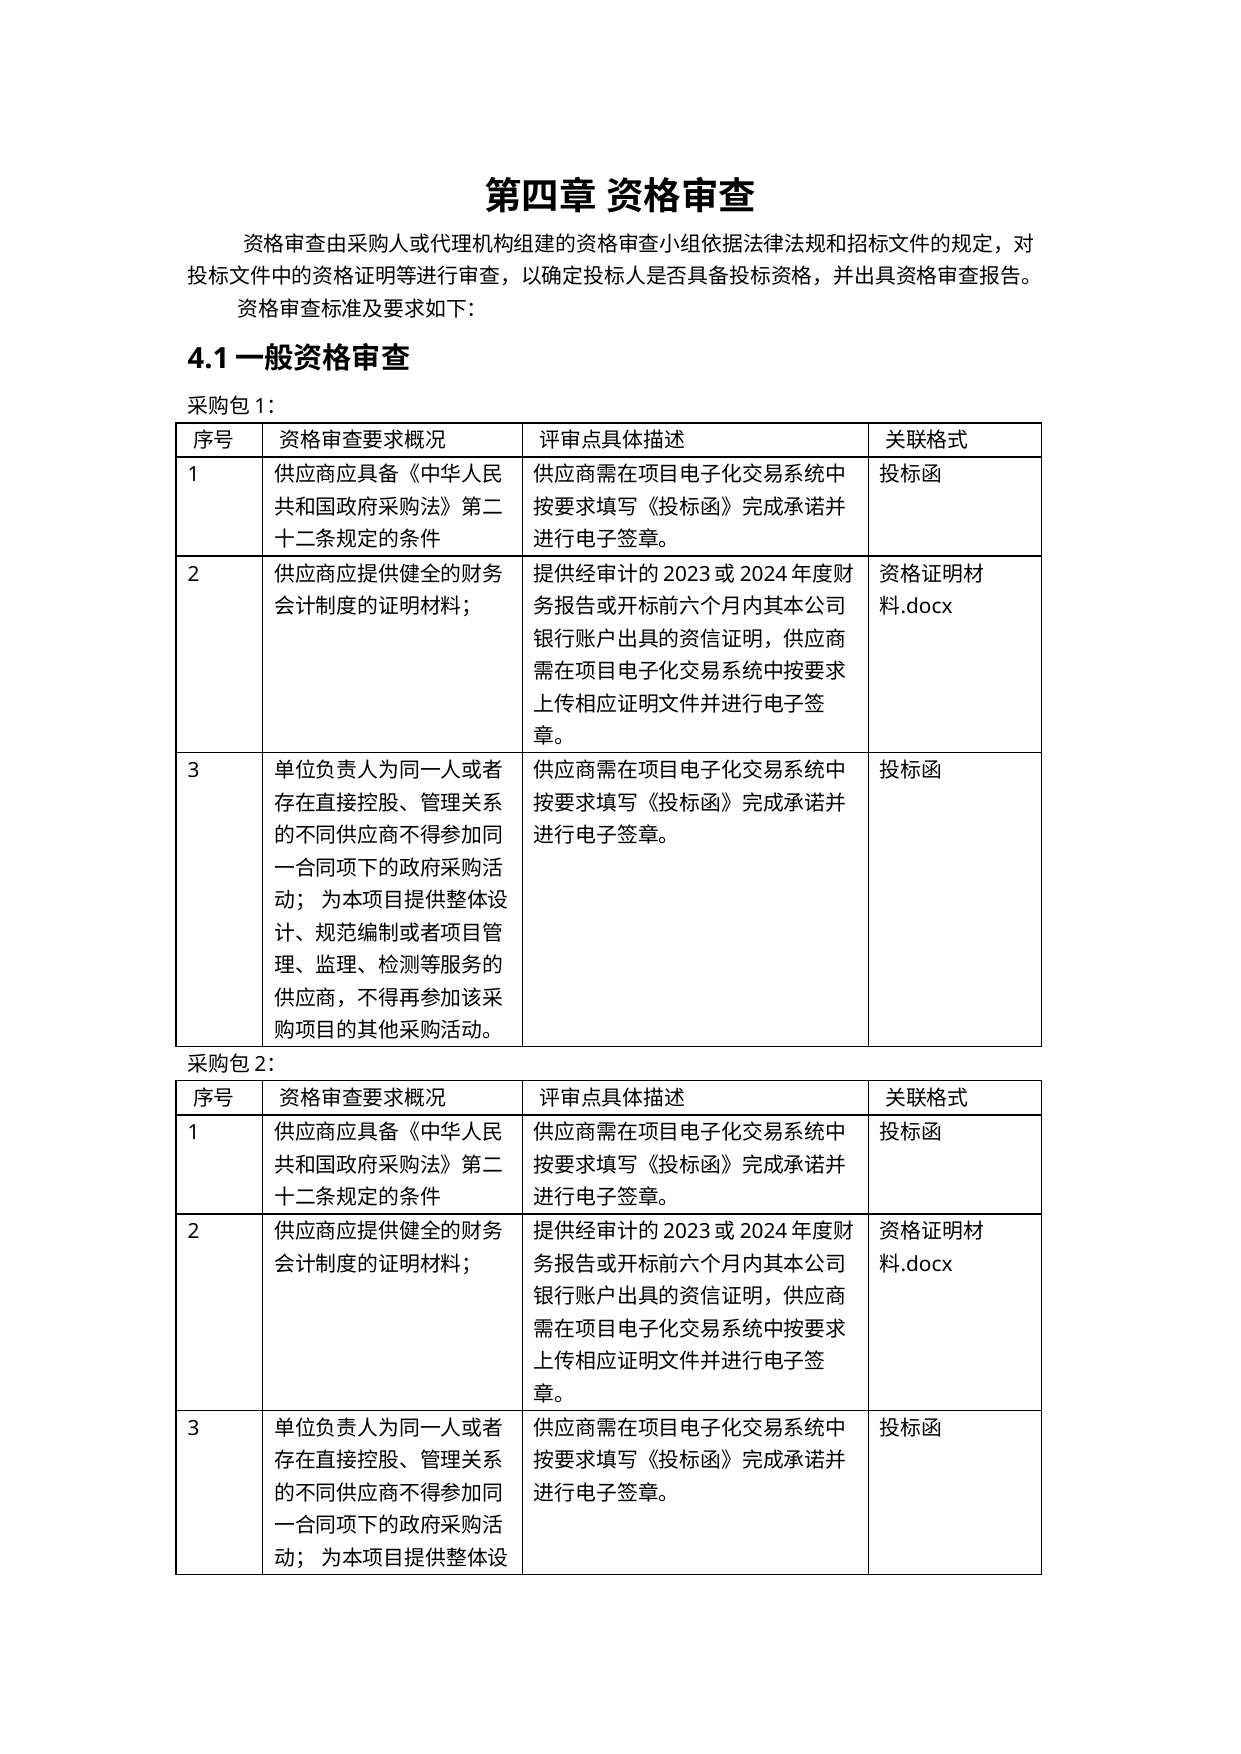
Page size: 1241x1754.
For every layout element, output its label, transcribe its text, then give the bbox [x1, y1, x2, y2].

table_cell 供应商应具备《中华人民共和国政府采购法》第二十二条规定的条件 [263, 458, 522, 555]
table_cell 投标函 [869, 1116, 1041, 1213]
table_cell 1 [177, 1116, 262, 1213]
table_cell 投标函 [869, 458, 1041, 555]
table_cell 提供经审计的2023或2024年度财务报告或开标前六个月内其本公司银行账户出具的资信证明，供应商需在项目电子化交易系统中按要求上传相应证明文件并进行电子签章。 [523, 557, 868, 752]
table_cell 资格证明材料.docx [869, 557, 1041, 752]
table_header 评审点具体描述 [523, 1081, 868, 1114]
table_cell 2 [177, 557, 262, 752]
table_cell 1 [177, 458, 262, 555]
text 采购包1： [187, 389, 1053, 422]
table_cell 3 [177, 753, 262, 1046]
table_cell 投标函 [869, 753, 1041, 1046]
table_header 序号 [177, 424, 262, 456]
table_cell 提供经审计的2023或2024年度财务报告或开标前六个月内其本公司银行账户出具的资信证明，供应商需在项目电子化交易系统中按要求上传相应证明文件并进行电子签章。 [523, 1215, 868, 1409]
table_header 资格审查要求概况 [263, 424, 522, 456]
table_header 评审点具体描述 [523, 424, 868, 456]
table_cell 单位负责人为同一人或者存在直接控股、管理关系的不同供应商不得参加同一合同项下的政府采购活动； 为本项目提供整体设计、规范编制或者项目管理、监理、检测等服务的供应商，不得再参加该采购项目的其他采购活动。 [263, 753, 522, 1046]
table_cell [263, 1411, 522, 1573]
table_cell 供应商应具备《中华人民共和国政府采购法》第二十二条规定的条件 [263, 1116, 522, 1213]
table_header 关联格式 [869, 1081, 1041, 1114]
table_cell 2 [177, 1215, 262, 1409]
text 4.1一般资格审查 [187, 324, 1053, 389]
table_cell 3 [177, 1411, 262, 1573]
table_header 关联格式 [869, 424, 1041, 456]
table_header 资格审查要求概况 [263, 1081, 522, 1114]
table_cell 供应商应提供健全的财务会计制度的证明材料； [263, 557, 522, 752]
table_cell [523, 1411, 868, 1573]
table_cell 供应商应提供健全的财务会计制度的证明材料； [263, 1215, 522, 1409]
text 第四章 资格审查 [187, 162, 1053, 227]
table_header 序号 [177, 1081, 262, 1114]
table_cell 供应商需在项目电子化交易系统中按要求填写《投标函》完成承诺并进行电子签章。 [523, 1116, 868, 1213]
text 资格审查由采购人或代理机构组建的资格审查小组依据法律法规和招标文件的规定，对投标文件中的资格证明等进行审查，以确定投标人是否具备投标资格，并出具资格审查报告。 [187, 227, 1053, 292]
table_cell 资格证明材料.docx [869, 1215, 1041, 1409]
text 采购包2： [187, 1047, 1053, 1080]
text 资格审查标准及要求如下： [187, 292, 1053, 324]
table_cell 供应商需在项目电子化交易系统中按要求填写《投标函》完成承诺并进行电子签章。 [523, 458, 868, 555]
table_cell 供应商需在项目电子化交易系统中按要求填写《投标函》完成承诺并进行电子签章。 [523, 753, 868, 1046]
table_cell 投标函 [869, 1411, 1041, 1573]
